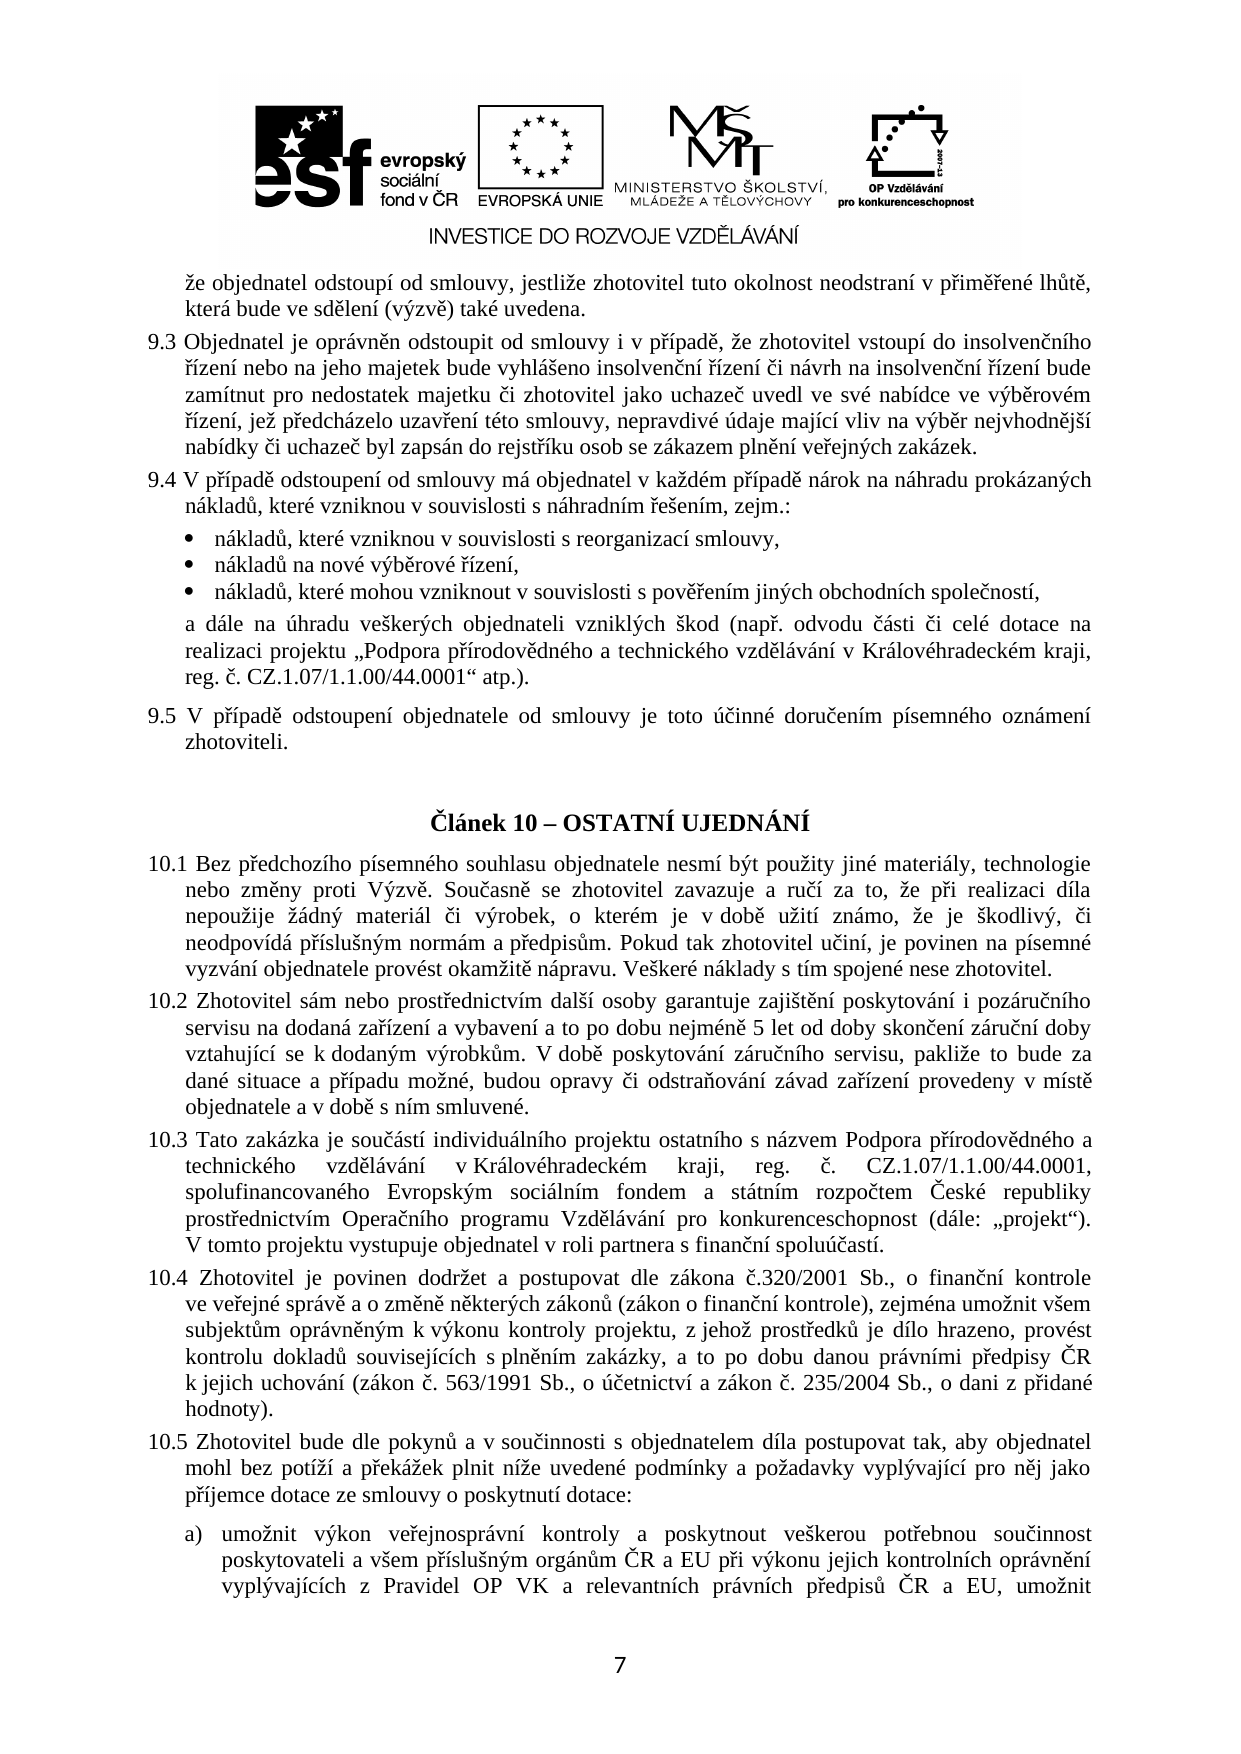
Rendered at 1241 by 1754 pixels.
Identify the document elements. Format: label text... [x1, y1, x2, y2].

list nákladů na nové výběrové řízení, [185, 551, 1093, 578]
list 9.5 V případě odstoupení objednatele od smlouvy je toto účinné doručením písemného oznámení zhotoviteli. [148, 702, 1093, 754]
list 10.2 Zhotovitel sám nebo prostřednictvím další osoby garantuje zajištění poskytování i pozáručního servisu na dodaná zařízení a vybavení a to po dobu nejméně 5 let od doby skončení záruční doby vztahující se k dodaným výrobkům. V době poskytování záručního servisu, pakliže to bude za dané situace a případu možné, budou opravy či odstraňování závad zařízení provedeny v místě objednatele a v době s ním smluvené. [148, 988, 1093, 1119]
picture [217, 73, 1023, 269]
list 10.1 Bez předchozího písemného souhlasu objednatele nesmí být použity jiné materiály, technologie nebo změny proti Výzvě. Současně se zhotovitel zavazuje a ručí za to, že při realizaci díla nepoužije žádný materiál či výrobek, o kterém je v době užití známo, že je škodlivý, či neodpovídá příslušným normám a předpisům. Pokud tak zhotovitel učiní, je povinen na písemné vyzvání objednatele provést okamžitě nápravu. Veškeré náklady s tím spojené nese zhotovitel. [148, 849, 1093, 981]
list nákladů, které vzniknou v souvislosti s reorganizací smlouvy, [185, 525, 1093, 551]
list 9.4 V případě odstoupení od smlouvy má objednatel v každém případě nárok na náhradu prokázaných nákladů, které vzniknou v souvislosti s náhradním řešením, zejm.: [148, 466, 1093, 519]
list 9.3 Objednatel je oprávněn odstoupit od smlouvy i v případě, že zhotovitel vstoupí do insolvenčního řízení nebo na jeho majetek bude vyhlášeno insolvenční řízení či návrh na insolvenční řízení bude zamítnut pro nedostatek majetku či zhotovitel jako uchazeč uvedl ve své nabídce ve výběrovém řízení, jež předcházelo uzavření této smlouvy, nepravdivé údaje mající vliv na výběr nejvhodnější nabídky či uchazeč byl zapsán do rejstříku osob se zákazem plnění veřejných zakázek. [148, 328, 1093, 460]
text Článek 10 – OSTATNÍ UJEDNÁNÍ [148, 808, 1093, 837]
list 10.3 Tato zakázka je součástí individuálního projektu ostatního s názvem Podpora přírodovědného a technického vzdělávání v Královéhradeckém kraji, reg. č. CZ.1.07/1.1.00/44.0001, spolufinancovaného Evropským sociálním fondem a státním rozpočtem České republiky prostřednictvím Operačního programu Vzdělávání pro konkurenceschopnost (dále: „projekt“). V tomto projektu vystupuje objednatel v roli partnera s finanční spoluúčastí. [148, 1126, 1093, 1257]
list 10.4 Zhotovitel je povinen dodržet a postupovat dle zákona č.320/2001 Sb., o finanční kontrole ve veřejné správě a o změně některých zákonů (zákon o finanční kontrole), zejména umožnit všem subjektům oprávněným k výkonu kontroly projektu, z jehož prostředků je dílo hrazeno, provést kontrolu dokladů souvisejících s plněním zakázky, a to po dobu danou právními předpisy ČR k jejich uchování (zákon č. 563/1991 Sb., o účetnictví a zákon č. 235/2004 Sb., o dani z přidané hodnoty). [148, 1264, 1093, 1422]
list 10.5 Zhotovitel bude dle pokynů a v součinnosti s objednatelem díla postupovat tak, aby objednatel mohl bez potíží a překážek plnit níže uvedené podmínky a požadavky vyplývající pro něj jako příjemce dotace ze smlouvy o poskytnutí dotace: [148, 1428, 1093, 1507]
list nákladů, které mohou vzniknout v souvislosti s pověřením jiných obchodních společností, [185, 578, 1093, 604]
text a dále na úhradu veškerých objednateli vzniklých škod (např. odvodu části či celé dotace na realizaci projektu „Podpora přírodovědného a technického vzdělávání v Královéhradeckém kraji, reg. č. CZ.1.07/1.1.00/44.0001“ atp.). [185, 610, 1093, 689]
